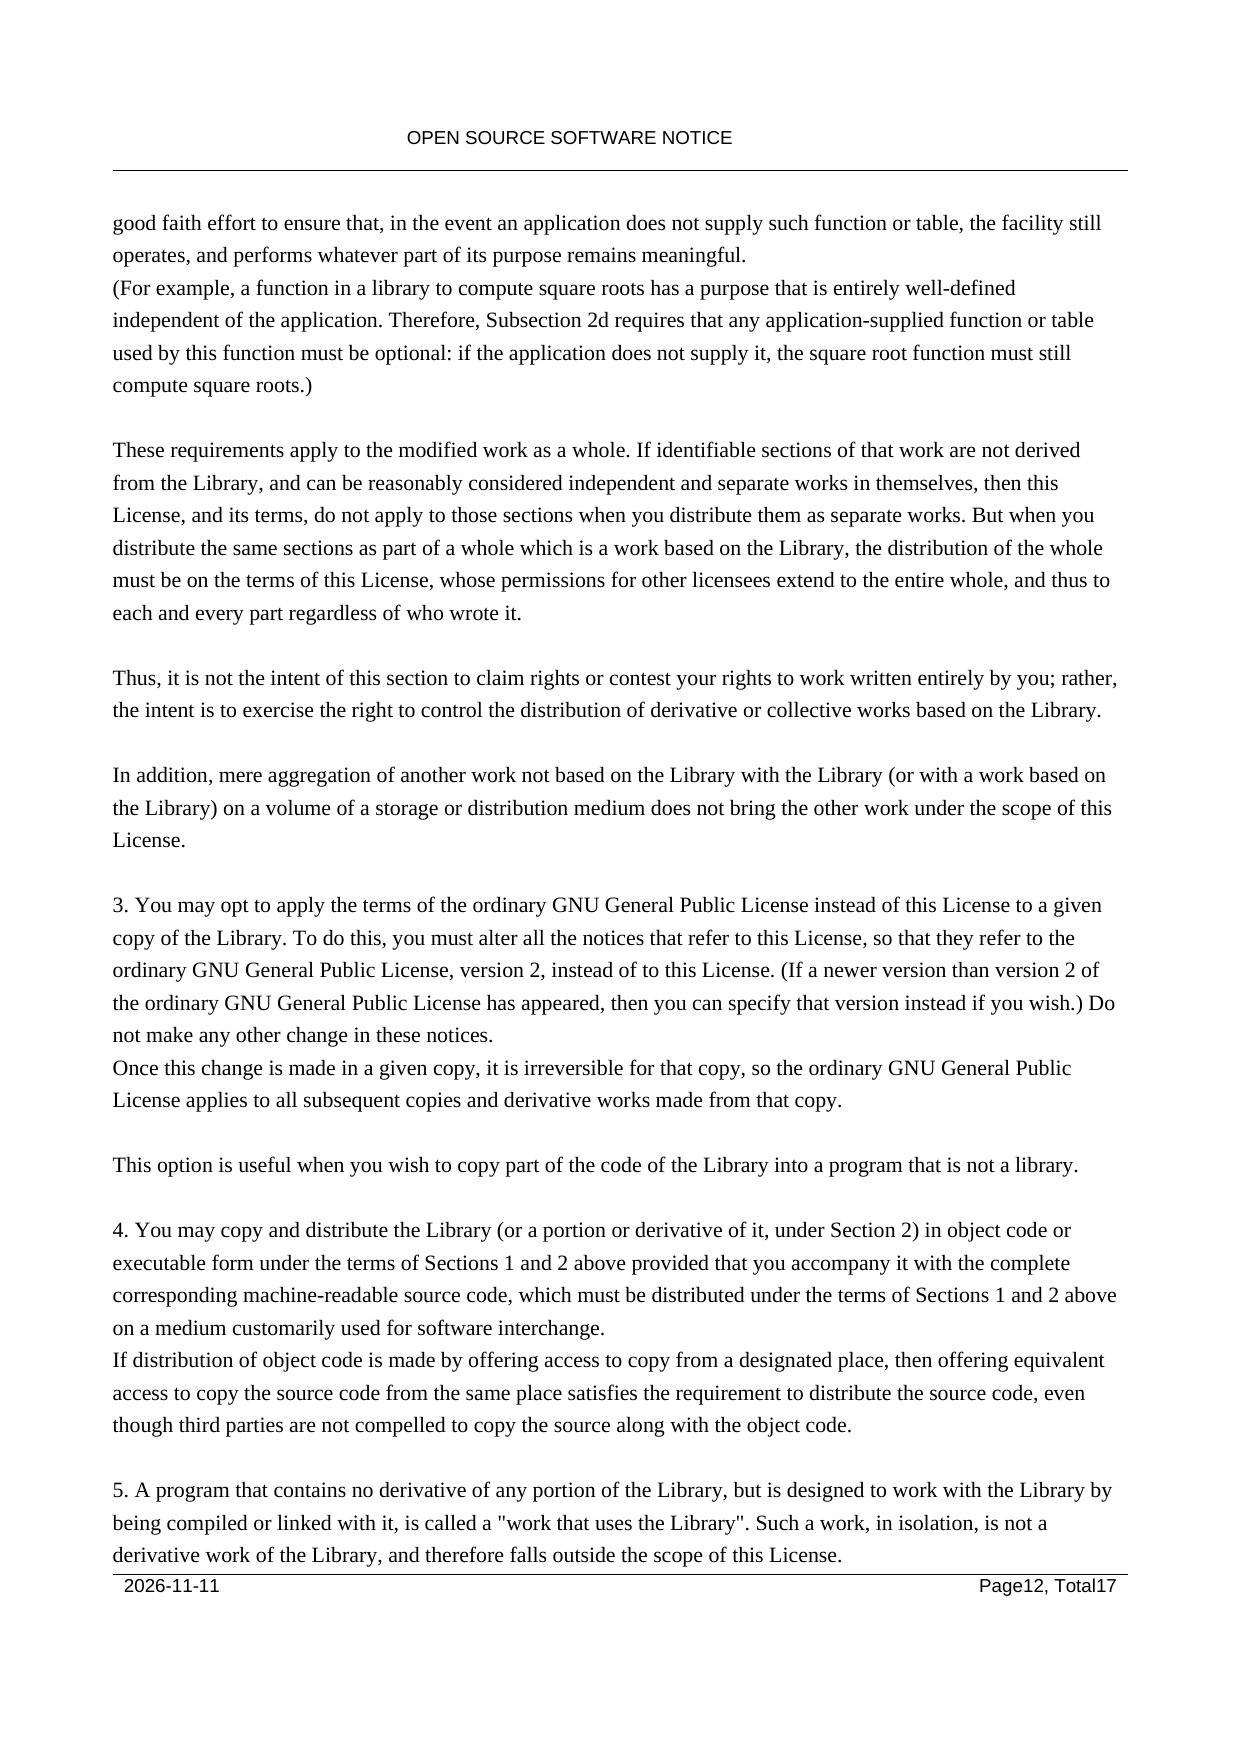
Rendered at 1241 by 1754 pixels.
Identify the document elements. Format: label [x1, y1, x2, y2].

text [112, 206, 1128, 1571]
